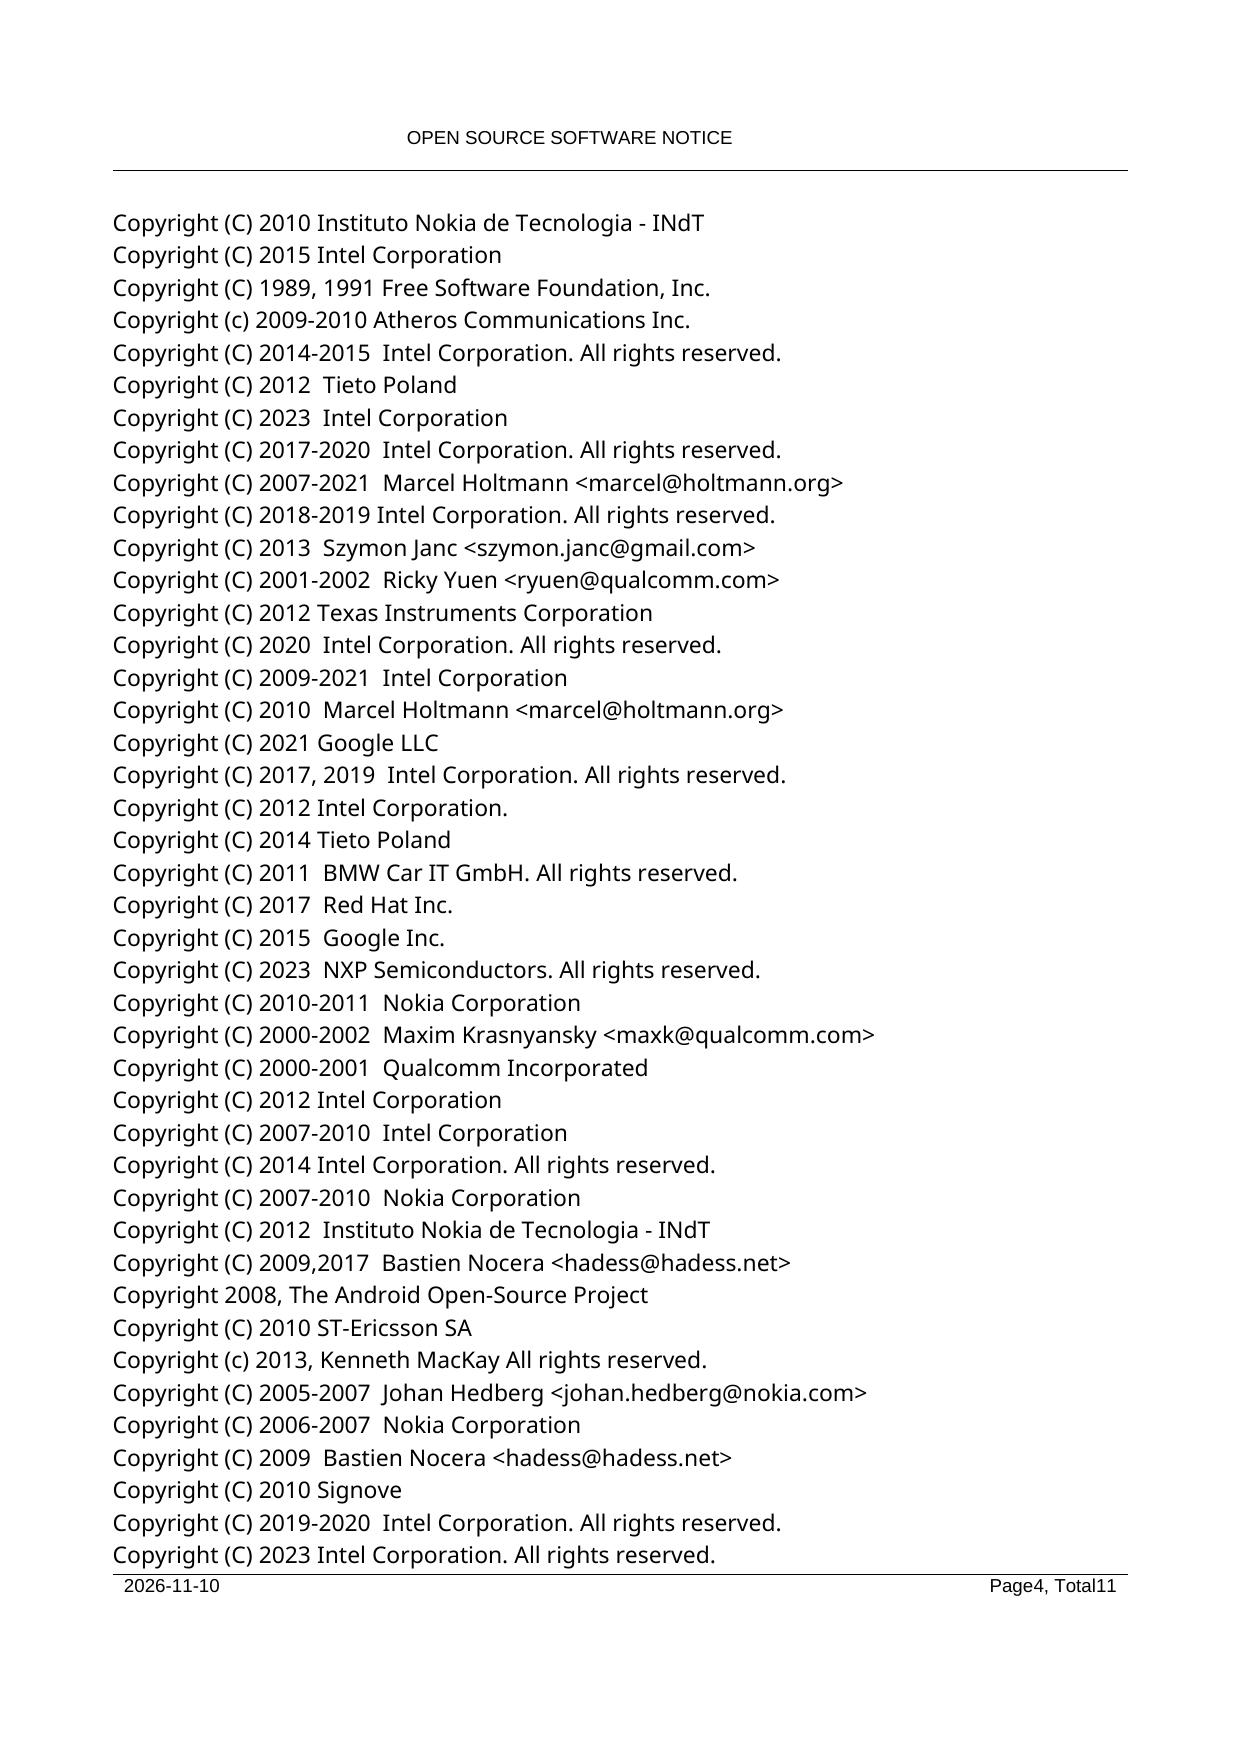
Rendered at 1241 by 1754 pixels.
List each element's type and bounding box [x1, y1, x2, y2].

text [112, 206, 1128, 1571]
